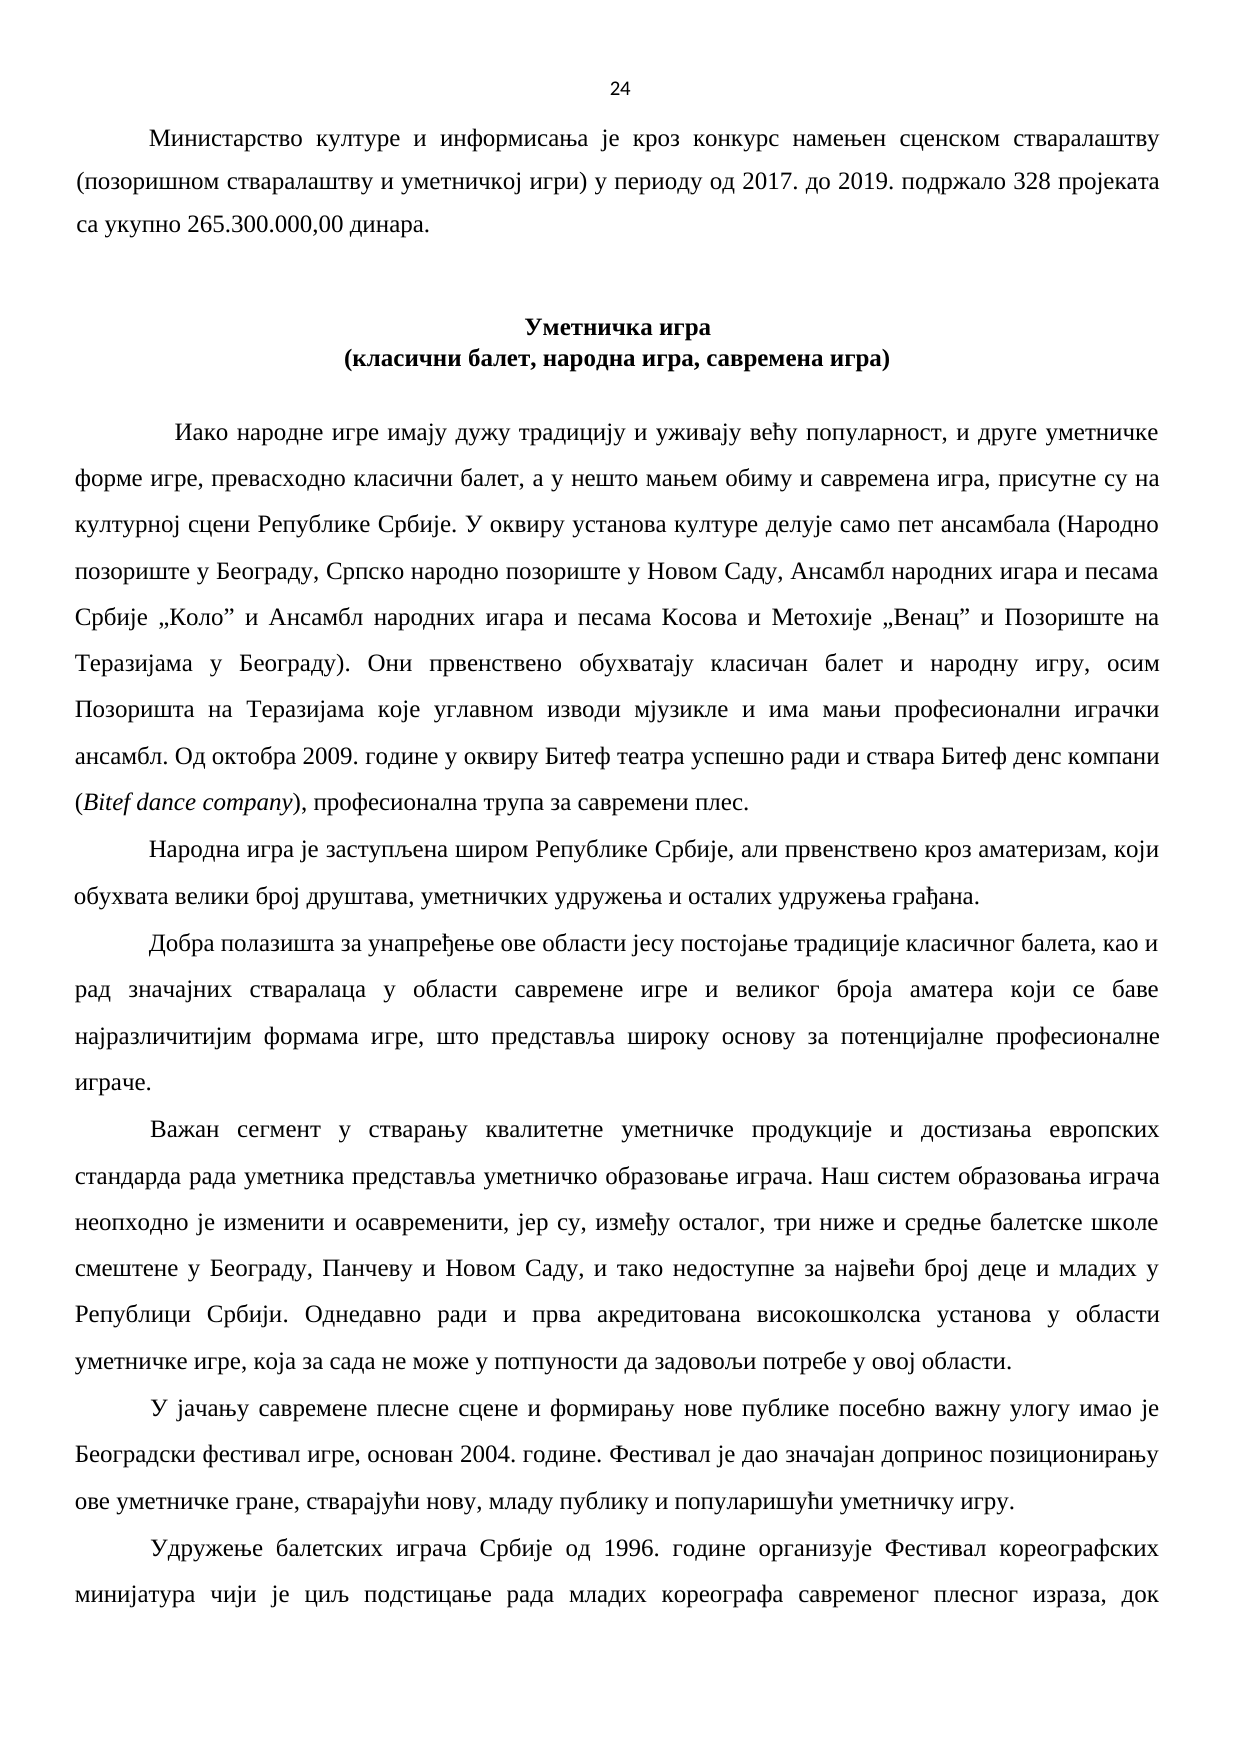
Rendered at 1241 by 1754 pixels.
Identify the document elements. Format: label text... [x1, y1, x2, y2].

text Иако народне игре имају дужу традицију и уживају већу популарност, и друге уметничке форме игре, превасходно класични балет, а у нешто мањем обиму и савремена игра, присутне су на културној сцени Републике Србије. У оквиру установа културе делује само пет ансамбала (Народно позориште у Београду, Српско народно позориште у Новом Саду, Ансамбл народних игара и песама Србије „Коло” и Ансамбл народних игара и песама Косова и Метохије „Венац” и Позориште на Теразијама у Београду). Они првенствено обухватају класичан балет и народну игру, осим Позоришта на Теразијама које углавном изводи мјузикле и има мањи професионални играчки ансамбл. Од октобра 2009. године у оквиру Битеф театра успешно ради и ствара Битеф денс компани (Bitef dance company), професионална трупа за савремени плес. [73, 417, 1161, 816]
text Добра полазишта за унапређење ове области јесу постојање традиције класичног балета, као и рад значајних стваралаца у области савремене игре и великог броја аматера који се баве најразличитијим формама игре, што представља широку основу за потенцијалне професионалне играче. [73, 928, 1161, 1096]
text Уметничка игра [75, 312, 1160, 341]
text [73, 1533, 1161, 1608]
text Важан сегмент у стварању квалитетне уметничке продукције и достизања европских стандарда рада уметника представља уметничко образовање играча. Наш систем образовања играча неопходно је изменити и осавременити, јер су, између осталог, три ниже и средње балетске школе смештене у Београду, Панчеву и Новом Саду, и тако недоступне за највећи број деце и младих у Републици Србији. Однедавно ради и прва акредитована високошколска установа у области уметничке игре, која за сада не може у потпуности да задовољи потребе у овој области. [73, 1114, 1161, 1374]
text У јачању савремене плесне сцене и формирању нове публике посебно важну улогу имао је Београдски фестивал игре, основан 2004. године. Фестивал је дао значајан допринос позиционирању ове уметничке гране, стварајући нову, младу публику и популаришући уметничку игру. [73, 1393, 1161, 1514]
text Народна игра је заступљена широм Републике Србије, али првенствено кроз аматеризам, који обухвата велики број друштава, уметничких удружења и осталих удружења грађана. [73, 834, 1161, 909]
text (класични балет, народна игра, савремена игра) [75, 343, 1159, 372]
text Министарство културе и информисања је кроз конкурс намењен сценском стваралаштву (позоришном стваралаштву и уметничкој игри) у периоду од 2017. до 2019. подржало 328 пројеката са укупно 265.300.000,00 динара. [76, 123, 1161, 238]
